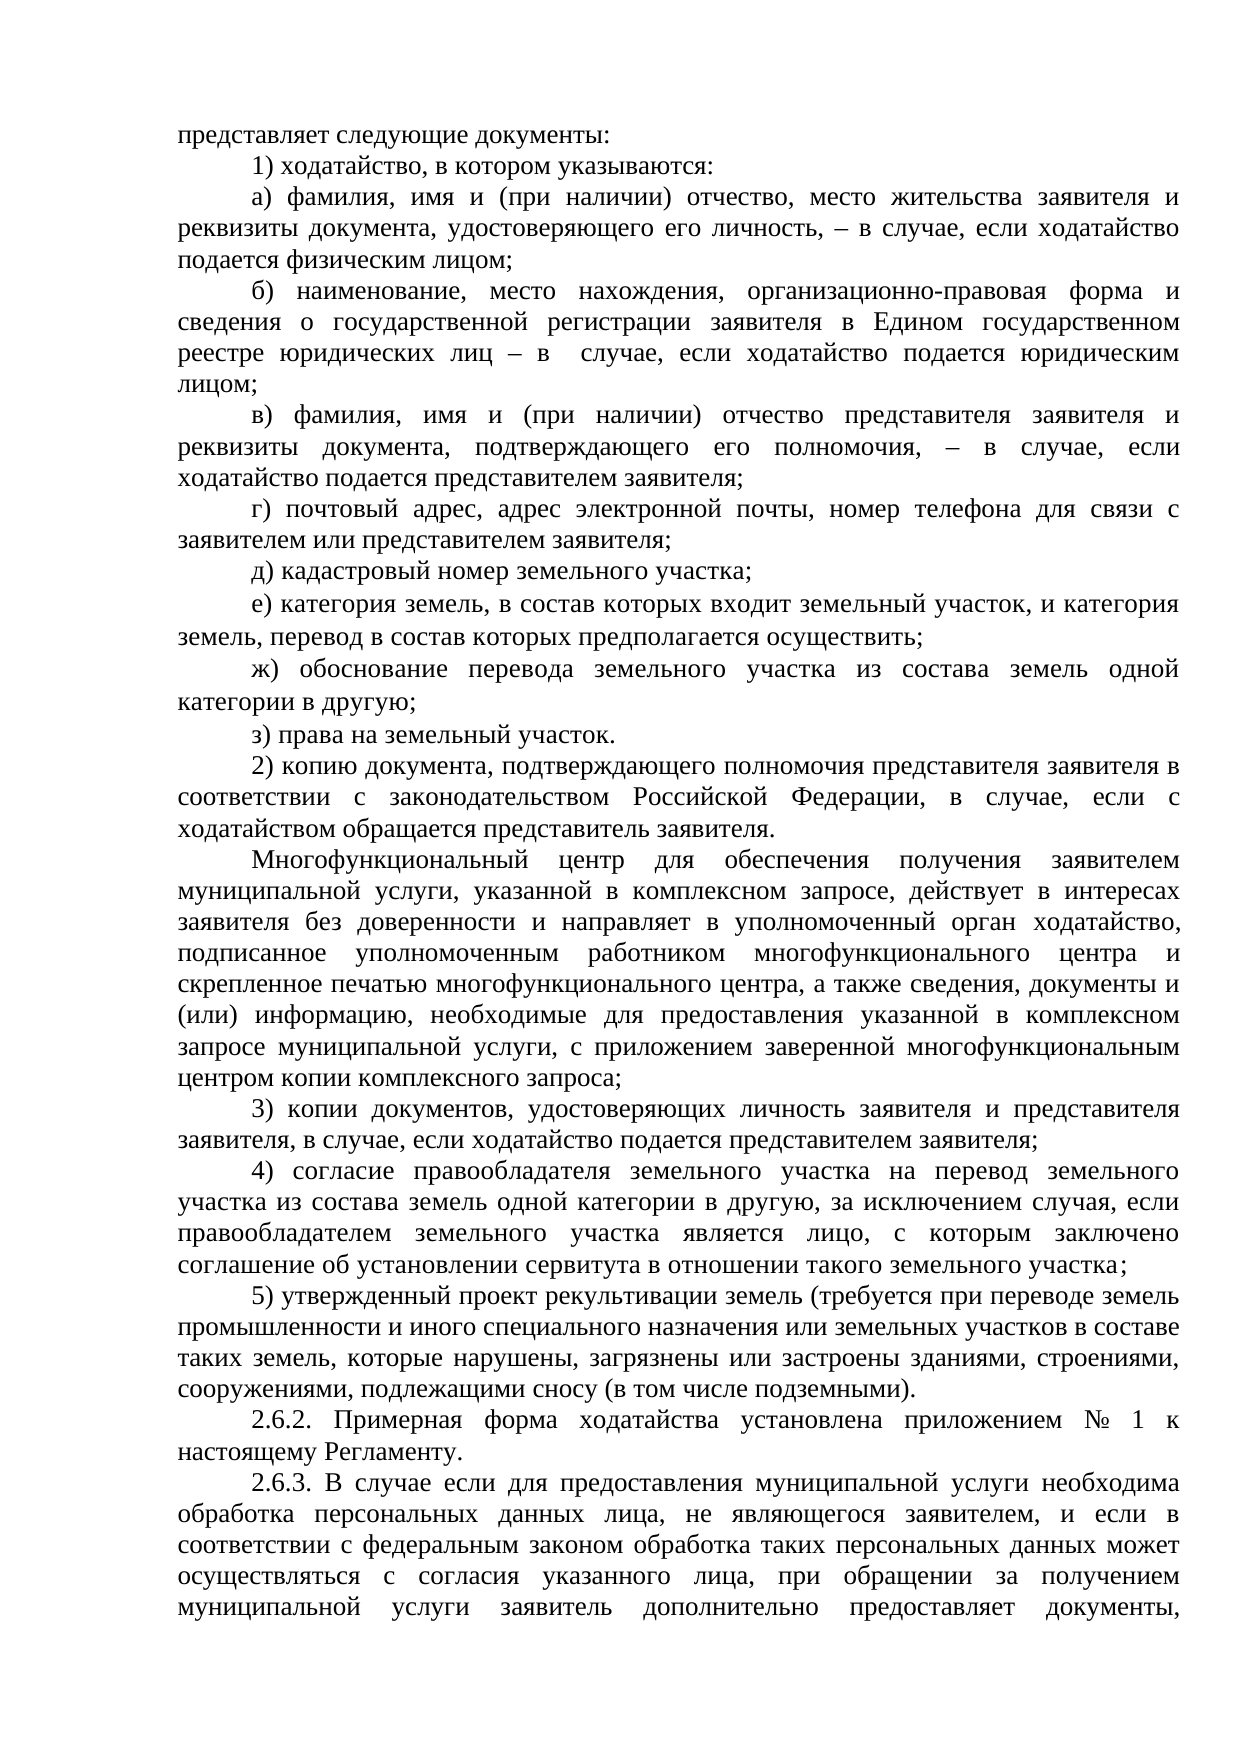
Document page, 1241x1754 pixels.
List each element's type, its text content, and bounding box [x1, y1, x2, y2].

text 4) согласие правообладателя земельного участка на перевод земельного участка из состава земель одной категории в другую, за исключением случая, если правообладателем земельного участка является лицо, с которым заключено соглашение об установлении сервитута в отношении такого земельного участка; [177, 1154, 1181, 1279]
text ж) обоснование перевода земельного участка из состава земель одной категории в другую; [177, 651, 1181, 717]
text в) фамилия, имя и (при наличии) отчество представителя заявителя и реквизиты документа, подтверждающего его полномочия, – в случае, если ходатайство подается представителем заявителя; [177, 398, 1181, 492]
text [177, 118, 1181, 149]
text е) категория земель, в состав которых входит земельный участок, и категория земель, перевод в состав которых предполагается осуществить; [177, 585, 1181, 651]
text 2.6.2. Примерная форма ходатайства установлена приложением № 1 к настоящему Регламенту. [177, 1403, 1181, 1466]
text 1) ходатайство, в котором указываются: [177, 149, 1181, 180]
text з) права на земельный участок. [177, 717, 1181, 749]
text а) фамилия, имя и (при наличии) отчество, место жительства заявителя и реквизиты документа, удостоверяющего его личность, – в случае, если ходатайство подается физическим лицом; [177, 180, 1181, 274]
text 2) копию документа, подтверждающего полномочия представителя заявителя в соответствии с законодательством Российской Федерации, в случае, если с ходатайством обращается представитель заявителя. [177, 749, 1181, 843]
text д) кадастровый номер земельного участка; [177, 554, 1181, 585]
text б) наименование, место нахождения, организационно-правовая форма и сведения о государственной регистрации заявителя в Едином государственном реестре юридических лиц – в случае, если ходатайство подается юридическим лицом; [177, 274, 1181, 398]
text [177, 1466, 1181, 1621]
text 3) копии документов, удостоверяющих личность заявителя и представителя заявителя, в случае, если ходатайство подается представителем заявителя; [177, 1092, 1181, 1154]
text Многофункциональный центр для обеспечения получения заявителем муниципальной услуги, указанной в комплексном запросе, действует в интересах заявителя без доверенности и направляет в уполномоченный орган ходатайство, подписанное уполномоченным работником многофункционального центра и скрепленное печатью многофункционального центра, а также сведения, документы и (или) информацию, необходимые для предоставления указанной в комплексном запросе муниципальной услуги, с приложением заверенной многофункциональным центром копии комплексного запроса; [177, 843, 1181, 1092]
text 5) утвержденный проект рекультивации земель (требуется при переводе земель промышленности и иного специального назначения или земельных участков в составе таких земель, которые нарушены, загрязнены или застроены зданиями, строениями, сооружениями, подлежащими сносу (в том числе подземными). [177, 1279, 1181, 1403]
text г) почтовый адрес, адрес электронной почты, номер телефона для связи с заявителем или представителем заявителя; [177, 492, 1181, 554]
